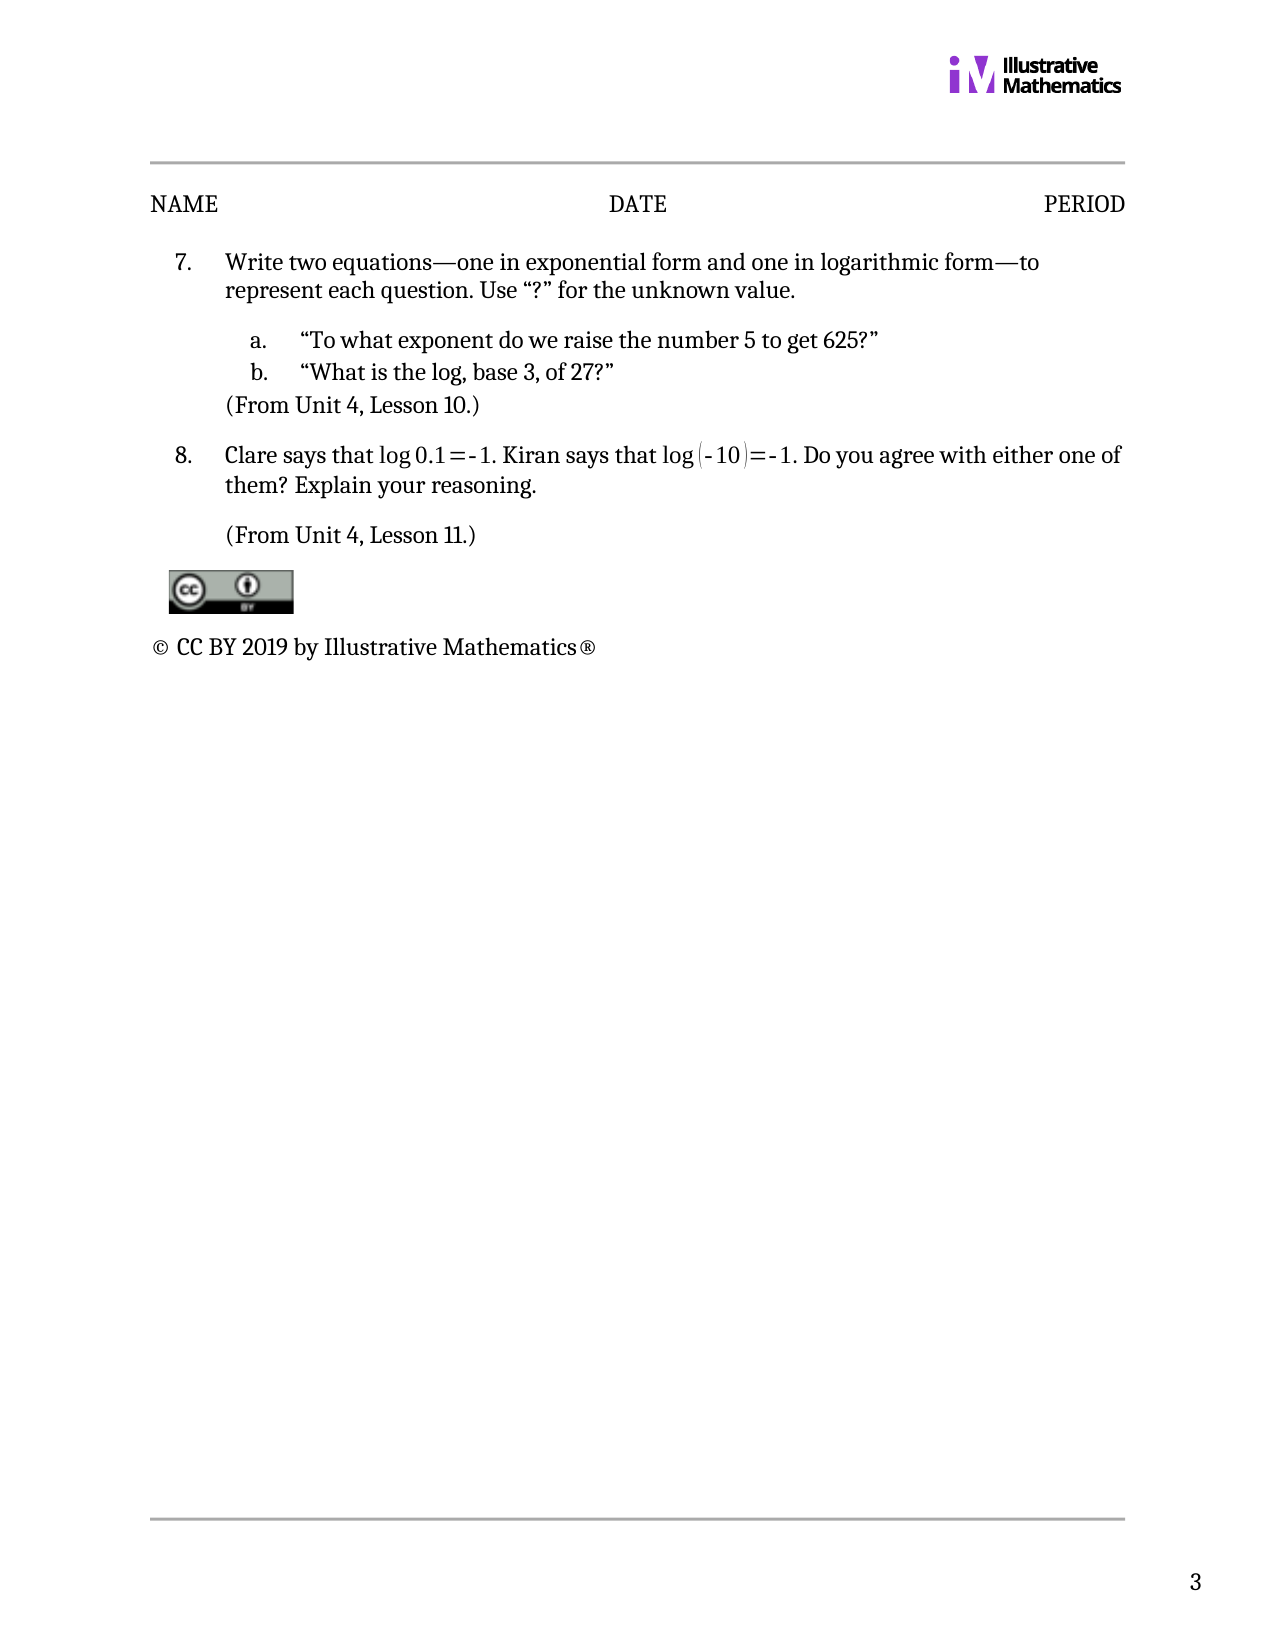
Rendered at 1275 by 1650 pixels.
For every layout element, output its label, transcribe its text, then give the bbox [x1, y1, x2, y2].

picture [168, 570, 294, 614]
list (From Unit 4, Lesson 10.) [175, 391, 1125, 419]
list (From Unit 4, Lesson 11.) [175, 521, 1125, 549]
list Write two equations—one in exponential form and one in logarithmic form—to represent each question. Use “?” for the unknown value. [175, 247, 1125, 305]
list “To what exponent do we raise the number 5 to get 625?” [250, 326, 1125, 354]
text © CC BY 2019 by Illustrative Mathematics® [150, 633, 1125, 661]
list “What is the log, base 3, of 27?” [250, 358, 1125, 387]
list Clare says that . Kiran says that . Do you agree with either one of them? Explain your reasoning. [175, 440, 1125, 500]
picture [949, 55, 1121, 93]
